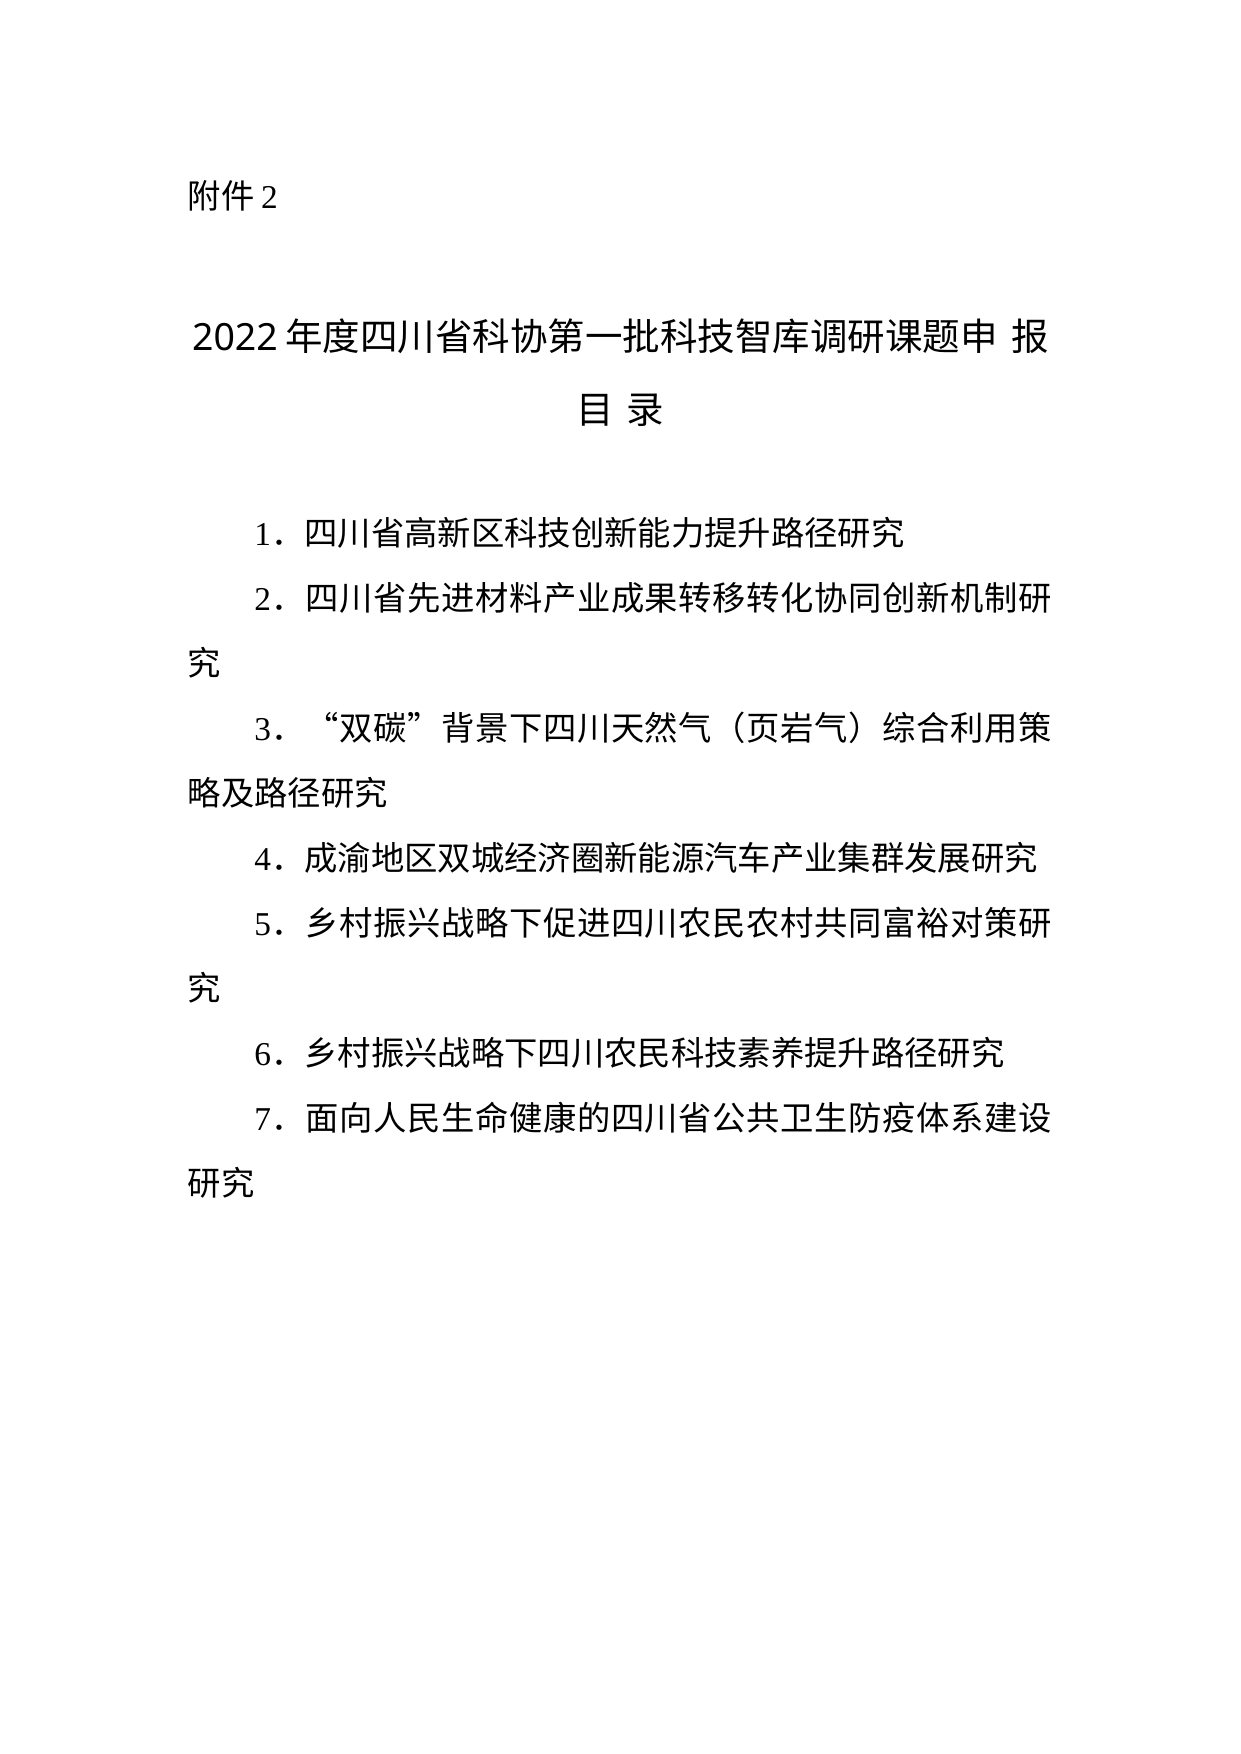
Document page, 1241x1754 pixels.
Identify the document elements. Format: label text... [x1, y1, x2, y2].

text 4．成渝地区双城经济圈新能源汽车产业集群发展研究 [187, 823, 1053, 888]
text 5．乡村振兴战略下促进四川农民农村共同富裕对策研究 [187, 888, 1053, 1018]
text 7．面向人民生命健康的四川省公共卫生防疫体系建设研究 [187, 1083, 1053, 1213]
text 6．乡村振兴战略下四川农民科技素养提升路径研究 [187, 1018, 1053, 1083]
text 2022年度四川省科协第一批科技智库调研课题申报目录 [187, 292, 1053, 438]
text 3．“双碳”背景下四川天然气（页岩气）综合利用策略及路径研究 [187, 693, 1053, 823]
text 附件2 [187, 162, 1053, 227]
text 1．四川省高新区科技创新能力提升路径研究 [187, 498, 1053, 563]
text 2．四川省先进材料产业成果转移转化协同创新机制研究 [187, 563, 1053, 693]
